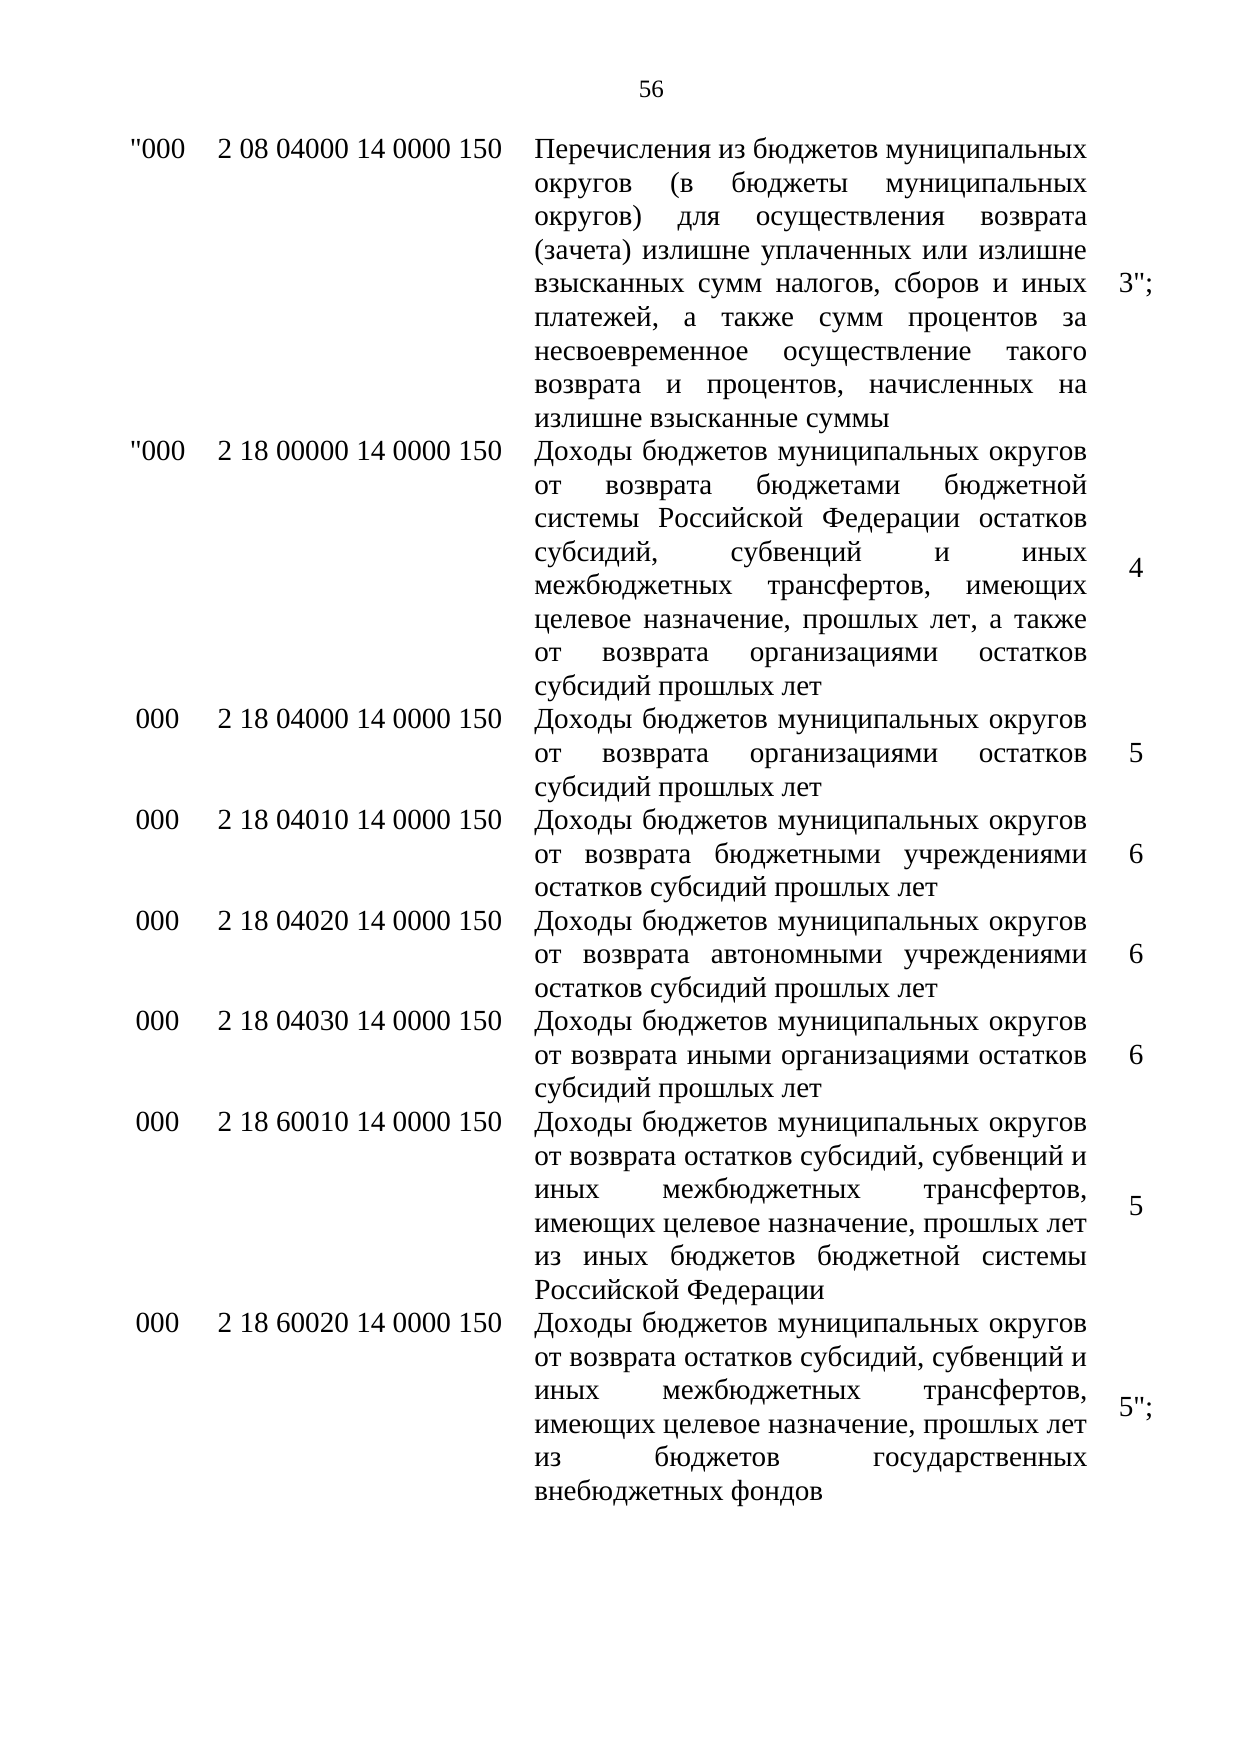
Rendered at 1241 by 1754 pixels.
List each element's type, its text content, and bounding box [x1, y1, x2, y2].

table_cell 000 [118, 702, 196, 802]
table_cell 5 [1099, 1104, 1173, 1305]
table_cell Доходы бюджетов муниципальных округов от возврата автономными учреждениями остатков субсидий прошлых лет [523, 903, 1099, 1003]
table_cell Доходы бюджетов муниципальных округов от возврата остатков субсидий, субвенций и иных межбюджетных трансфертов, имеющих целевое назначение, прошлых лет из бюджетов государственных внебюджетных фондов [523, 1305, 1099, 1507]
table_cell 2 18 60020 14 0000 150 [196, 1305, 523, 1507]
table_cell 2 18 04010 14 0000 150 [196, 802, 523, 903]
table_cell 6 [1099, 1004, 1173, 1104]
table_cell Перечисления из бюджетов муниципальных округов (в бюджеты муниципальных округов) для осуществления возврата (зачета) излишне уплаченных или излишне взысканных сумм налогов, сборов и иных платежей, а также сумм процентов за несвоевременное осуществление такого возврата и процентов, начисленных на излишне взысканные суммы [523, 131, 1099, 433]
table_cell 2 18 00000 14 0000 150 [196, 433, 523, 702]
table_cell Доходы бюджетов муниципальных округов от возврата организациями остатков субсидий прошлых лет [523, 702, 1099, 802]
table_cell 2 18 60010 14 0000 150 [196, 1104, 523, 1305]
table_cell Доходы бюджетов муниципальных округов от возврата бюджетными учреждениями остатков субсидий прошлых лет [523, 802, 1099, 903]
table_cell "000 [118, 433, 196, 702]
table_cell 000 [118, 903, 196, 1003]
table_cell 000 [118, 1104, 196, 1305]
table_cell 6 [1099, 802, 1173, 903]
table_cell 5"; [1099, 1305, 1173, 1507]
table_cell 2 08 04000 14 0000 150 [196, 131, 523, 433]
table_cell 4 [1099, 433, 1173, 702]
table_cell Доходы бюджетов муниципальных округов от возврата иными организациями остатков субсидий прошлых лет [523, 1004, 1099, 1104]
table_cell Доходы бюджетов муниципальных округов от возврата остатков субсидий, субвенций и иных межбюджетных трансфертов, имеющих целевое назначение, прошлых лет из иных бюджетов бюджетной системы Российской Федерации [523, 1104, 1099, 1305]
table_cell "000 [118, 131, 196, 433]
table_cell 000 [118, 1305, 196, 1507]
table_cell 000 [118, 1004, 196, 1104]
table_cell 2 18 04000 14 0000 150 [196, 702, 523, 802]
table_cell 3"; [1099, 131, 1173, 433]
table_cell 6 [1099, 903, 1173, 1003]
table_cell 2 18 04020 14 0000 150 [196, 903, 523, 1003]
table_cell 5 [1099, 702, 1173, 802]
table_cell Доходы бюджетов муниципальных округов от возврата бюджетами бюджетной системы Российской Федерации остатков субсидий, субвенций и иных межбюджетных трансфертов, имеющих целевое назначение, прошлых лет, а также от возврата организациями остатков субсидий прошлых лет [523, 433, 1099, 702]
table_cell 2 18 04030 14 0000 150 [196, 1004, 523, 1104]
table_cell 000 [118, 802, 196, 903]
